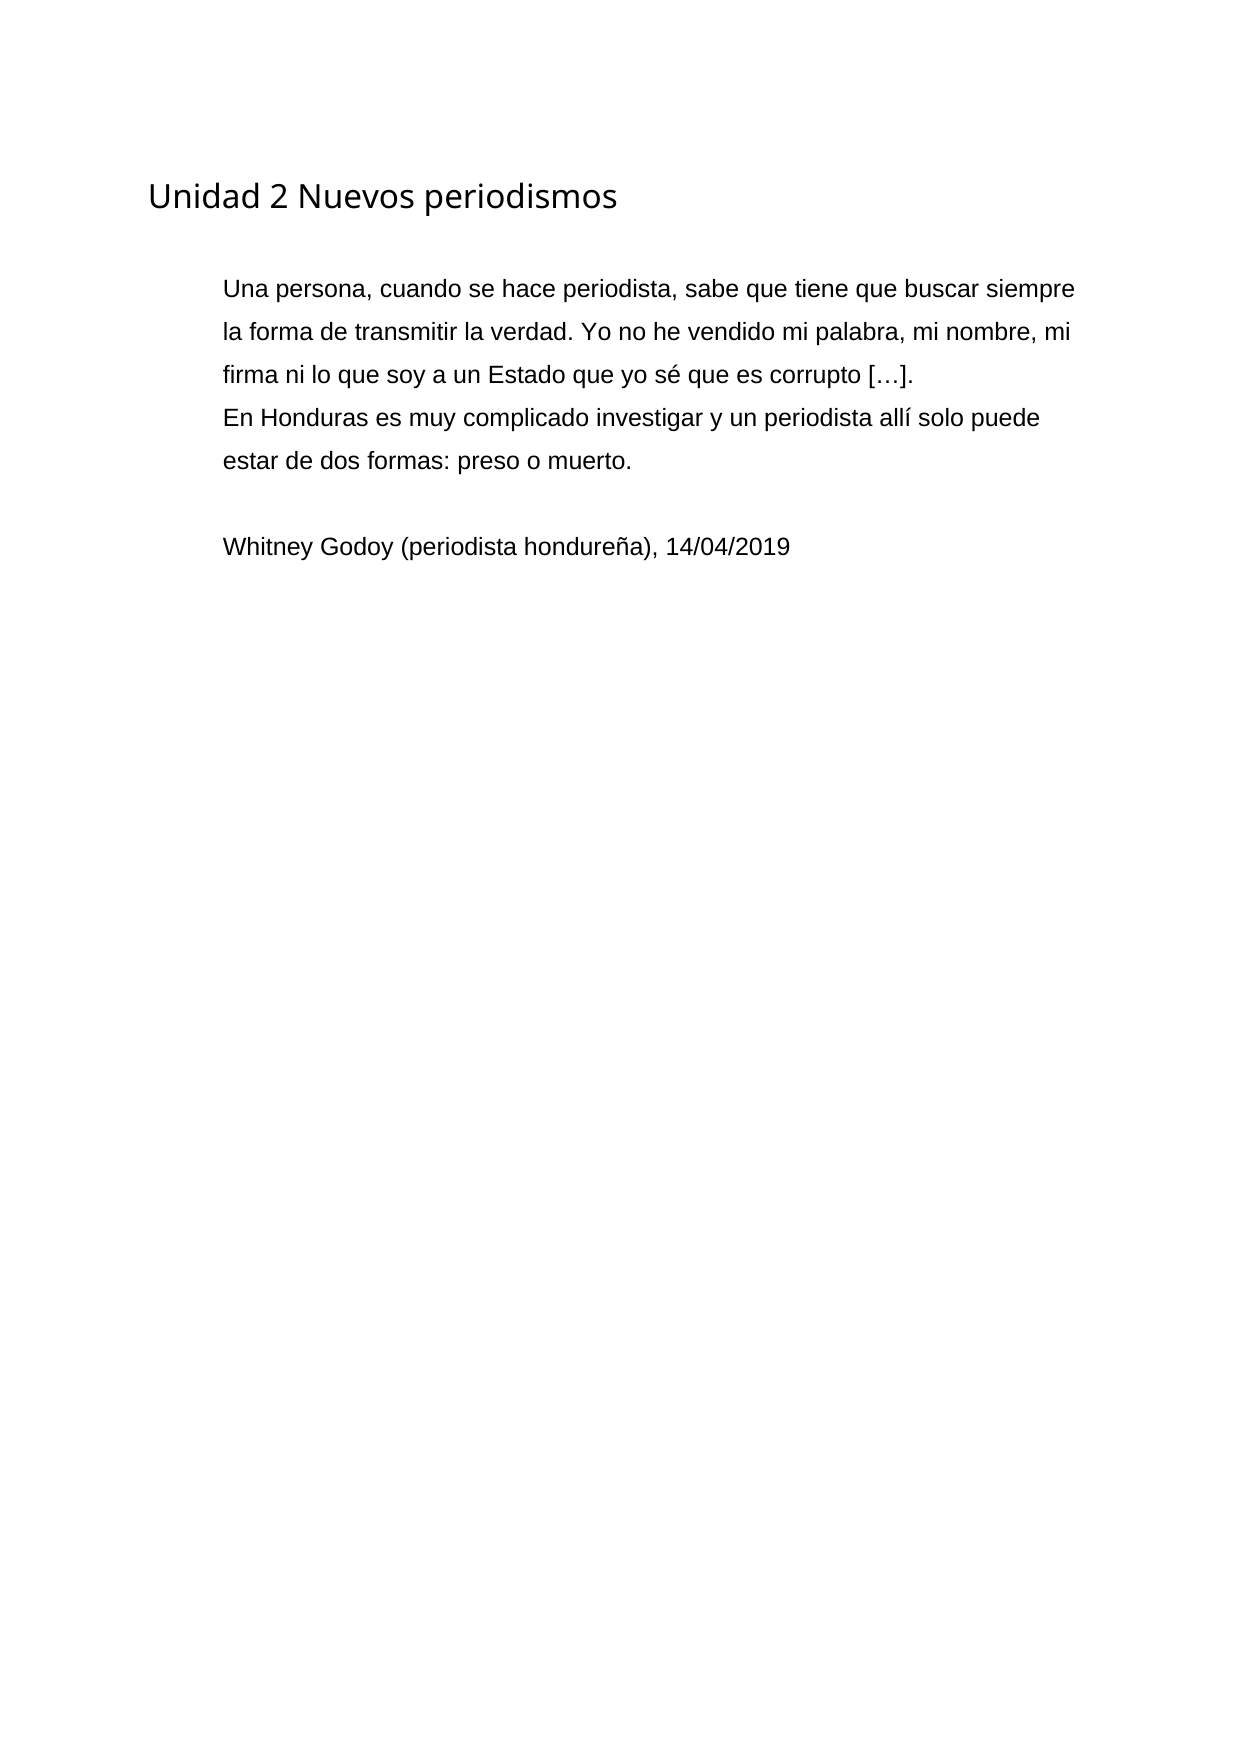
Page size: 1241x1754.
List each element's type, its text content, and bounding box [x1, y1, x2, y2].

list En Honduras es muy complicado investigar y un periodista allí solo puede estar de dos formas: preso o muerto. [223, 403, 1093, 475]
subtitle Unidad 2 Nuevos periodismos [148, 173, 1093, 218]
list Whitney Godoy (periodista hondureña), 14/04/2019 [223, 532, 1093, 561]
list Una persona, cuando se hace periodista, sabe que tiene que buscar siempre la forma de transmitir la verdad. Yo no he vendido mi palabra, mi nombre, mi firma ni lo que soy a un Estado que yo sé que es corrupto […]. [223, 274, 1093, 389]
